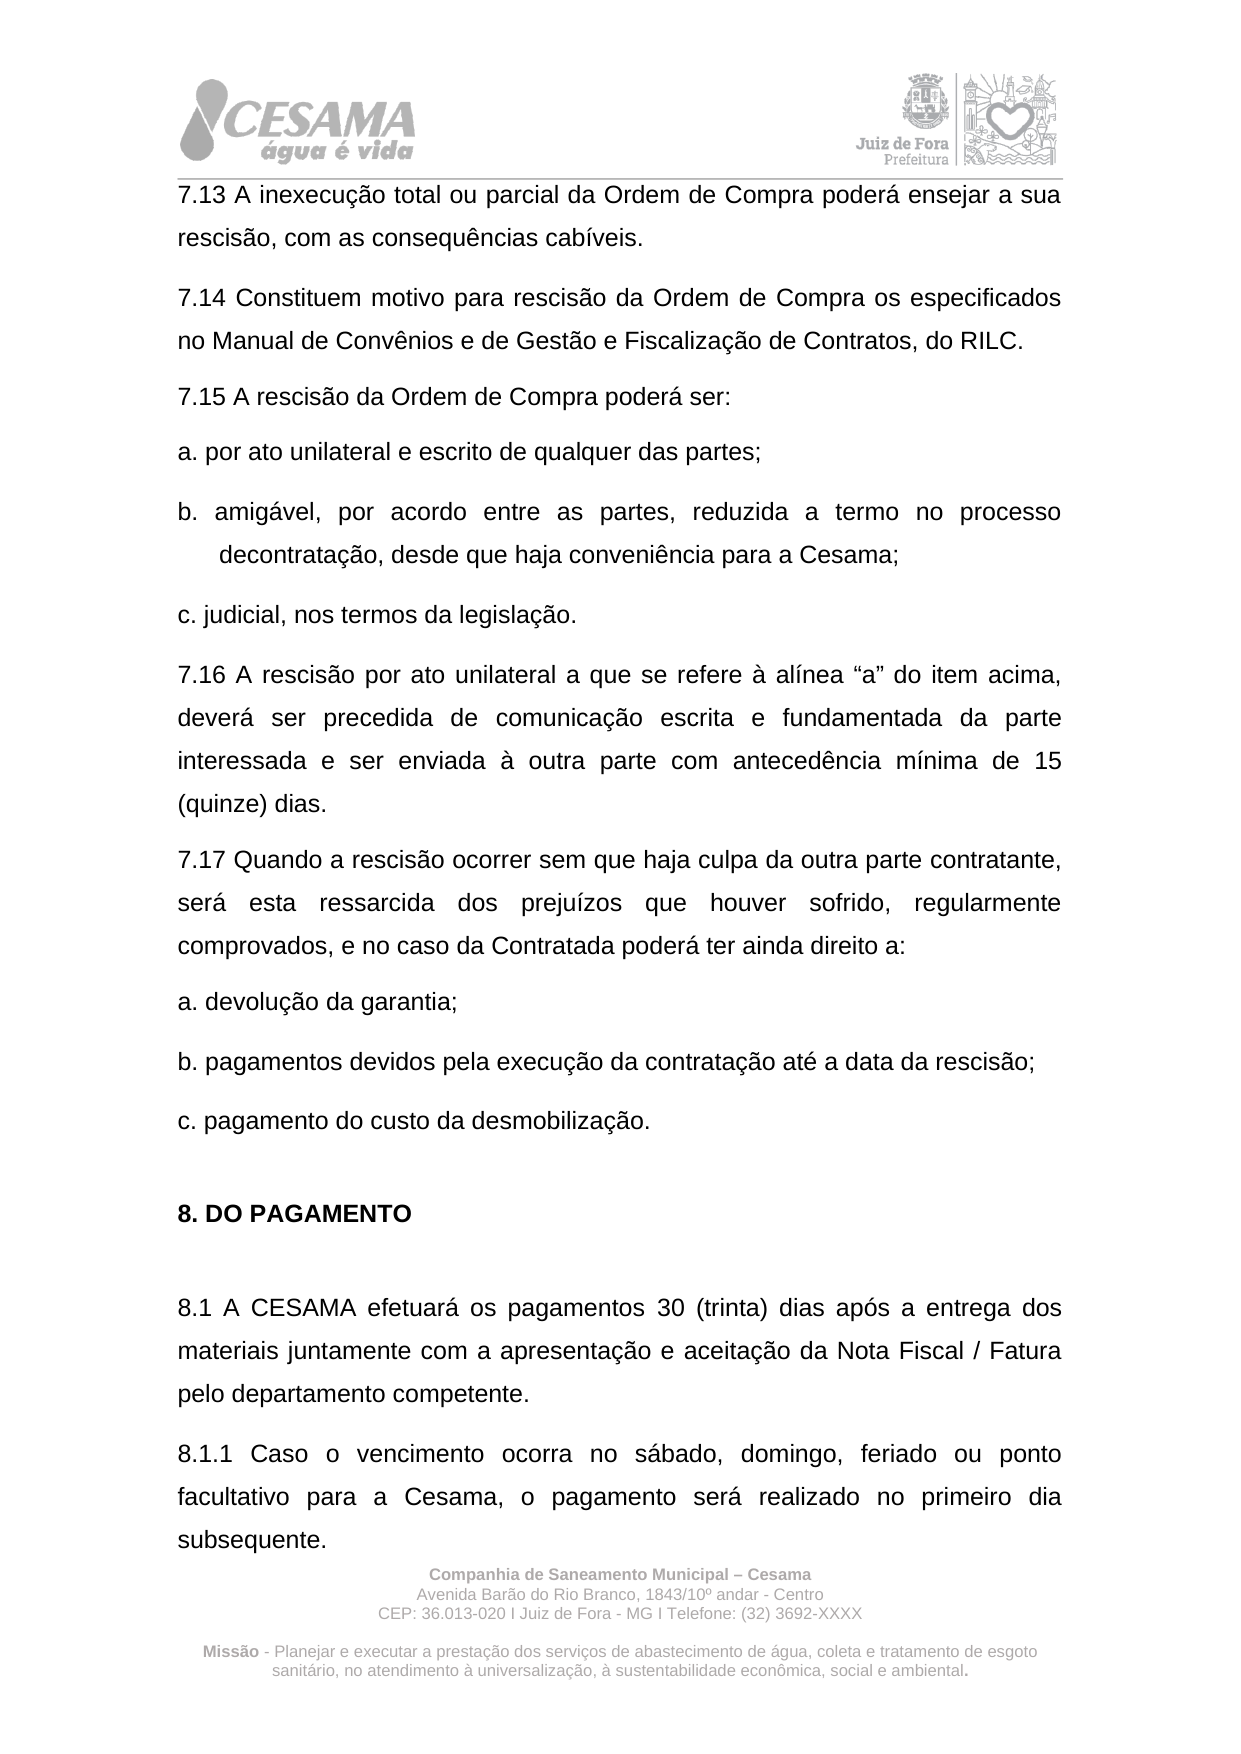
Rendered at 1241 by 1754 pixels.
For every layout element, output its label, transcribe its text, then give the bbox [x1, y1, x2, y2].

text c. judicial, nos termos da legislação. [177, 600, 1063, 629]
text 8.1 A CESAMA efetuará os pagamentos 30 (trinta) dias após a entrega dos materiais juntamente com a apresentação e aceitação da Nota Fiscal / Fatura pelo departamento competente. [177, 1292, 1063, 1407]
text 7.17 Quando a rescisão ocorrer sem que haja culpa da outra parte contratante, será esta ressarcida dos prejuízos que houver sofrido, regularmente comprovados, e no caso da Contratada poderá ter ainda direito a: [177, 845, 1063, 960]
text c. pagamento do custo da desmobilização. [177, 1106, 1063, 1135]
text b. pagamentos devidos pela execução da contratação até a data da rescisão; [177, 1046, 1063, 1075]
text a. devolução da garantia; [177, 987, 1063, 1015]
text 7.15 A rescisão da Ordem de Compra poderá ser: [177, 382, 1063, 410]
text b. amigável, por acordo entre as partes, reduzida a termo no processo decontratação, desde que haja conveniência para a Cesama; [177, 497, 1063, 569]
text a. por ato unilateral e escrito de qualquer das partes; [177, 437, 1063, 466]
picture [177, 73, 1064, 180]
text 7.13 A inexecução total ou parcial da Ordem de Compra poderá ensejar a sua rescisão, com as consequências cabíveis. [177, 180, 1063, 252]
text 7.16 A rescisão por ato unilateral a que se refere à alínea “a” do item acima, deverá ser precedida de comunicação escrita e fundamentada da parte interessada e ser enviada à outra parte com antecedência mínima de 15 (quinze) dias. [177, 660, 1063, 818]
text 7.14 Constituem motivo para rescisão da Ordem de Compra os especificados no Manual de Convênios e de Gestão e Fiscalização de Contratos, do RILC. [177, 283, 1063, 355]
text 8. DO PAGAMENTO [177, 1199, 1063, 1228]
text 8.1.1 Caso o vencimento ocorra no sábado, domingo, feriado ou ponto facultativo para a Cesama, o pagamento será realizado no primeiro dia subsequente. [177, 1438, 1063, 1553]
